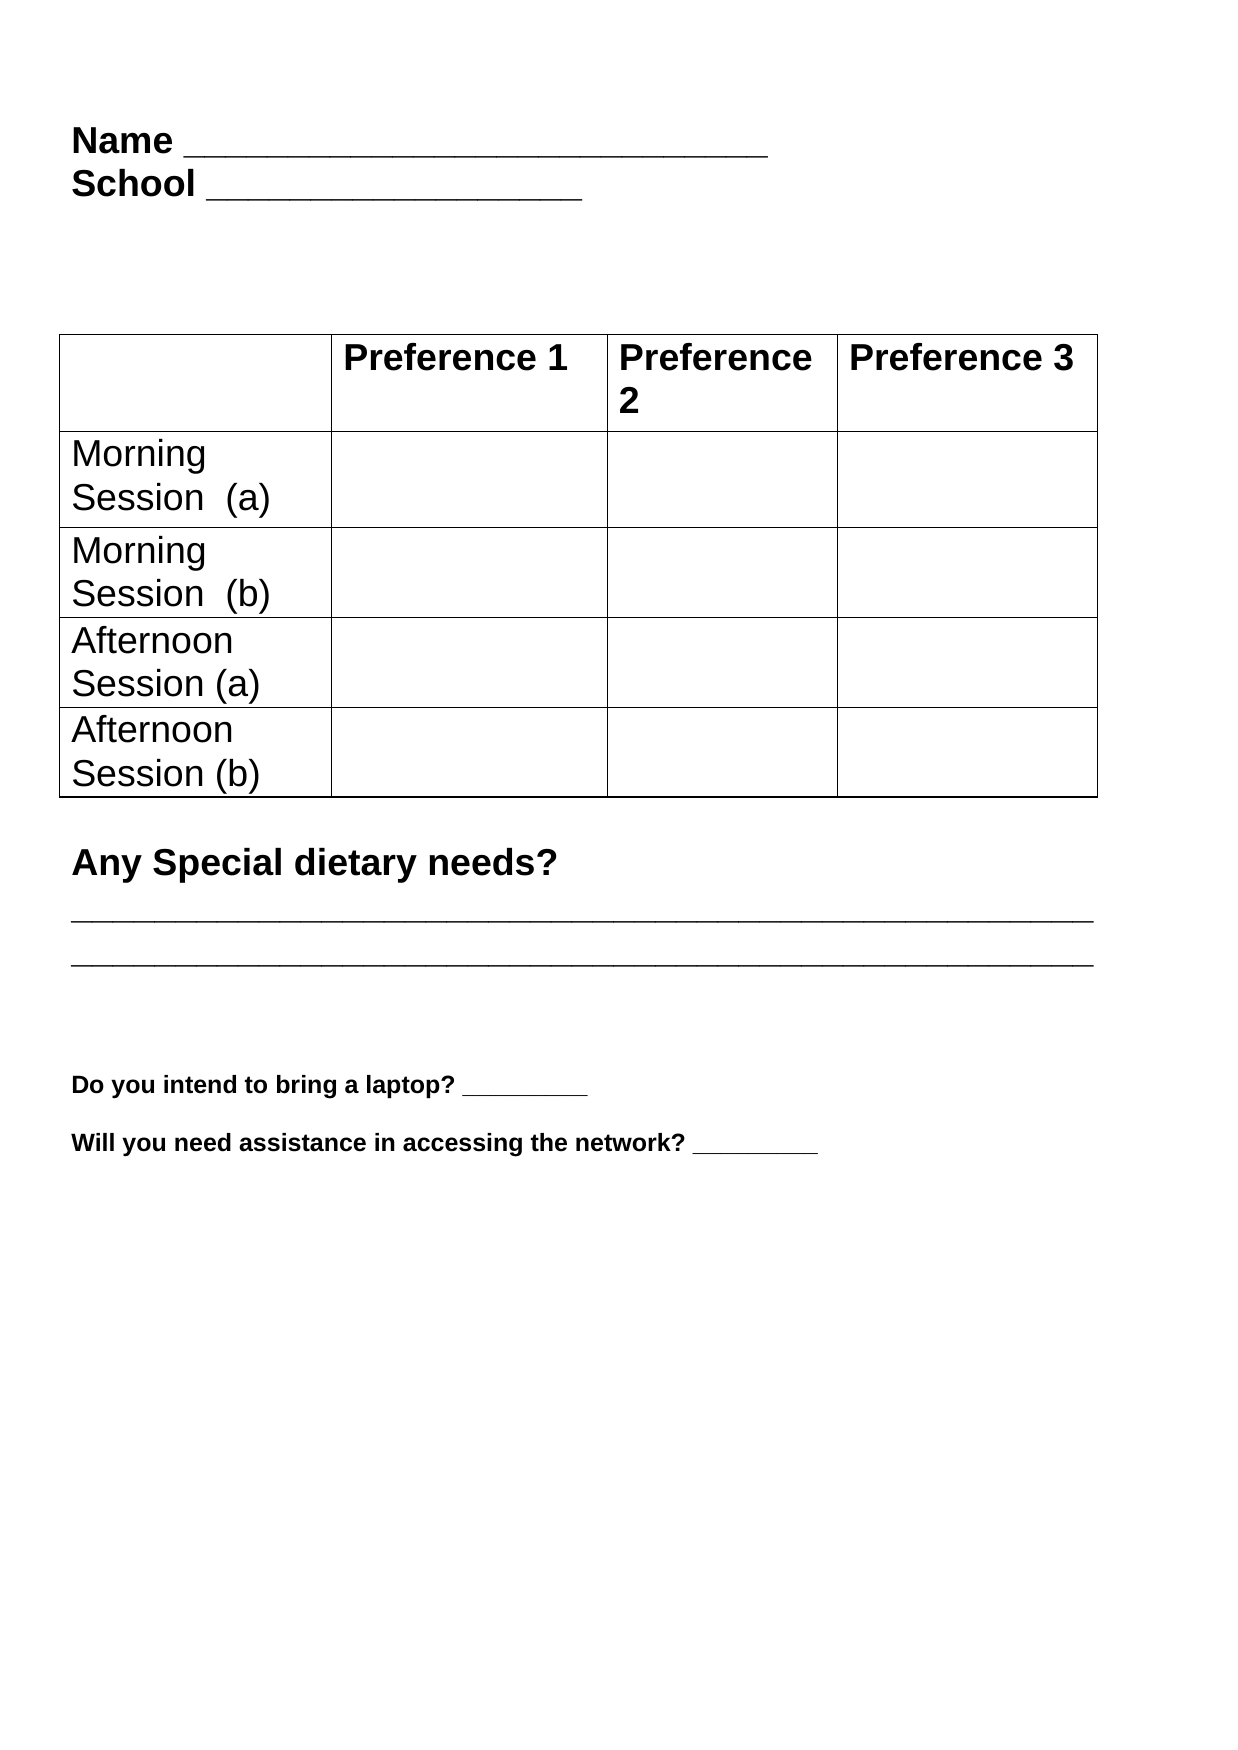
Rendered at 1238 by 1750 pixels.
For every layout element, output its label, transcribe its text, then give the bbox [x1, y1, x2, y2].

table_header Preference 1 [332, 335, 607, 431]
table_cell [838, 528, 1097, 617]
table_header [60, 335, 331, 431]
table_cell [332, 618, 607, 707]
text School __________________ [71, 161, 1104, 204]
table_cell [838, 708, 1097, 796]
table_cell Morning Session (b) [60, 528, 331, 617]
table_cell [608, 618, 837, 707]
table_header Preference 3 [838, 335, 1097, 431]
table_cell [332, 432, 607, 527]
table_cell [608, 432, 837, 527]
table_cell [838, 618, 1097, 707]
text Will you need assistance in accessing the network? _________ [71, 1128, 1104, 1157]
table_cell Afternoon Session (a) [60, 618, 331, 707]
text Name ____________________________ [71, 118, 1104, 161]
table_cell [332, 528, 607, 617]
table_cell [332, 708, 607, 796]
text _________________________________________________ [71, 927, 1104, 970]
table_cell [838, 432, 1097, 527]
table_header Preference 2 [608, 335, 837, 431]
text Do you intend to bring a laptop? _________ [71, 1071, 1104, 1099]
table_cell [608, 708, 837, 796]
text Any Special dietary needs? _________________________________________________ [71, 841, 1104, 927]
table_cell Morning Session (a) [60, 432, 331, 527]
table_cell [608, 528, 837, 617]
table_cell Afternoon Session (b) [60, 708, 331, 796]
